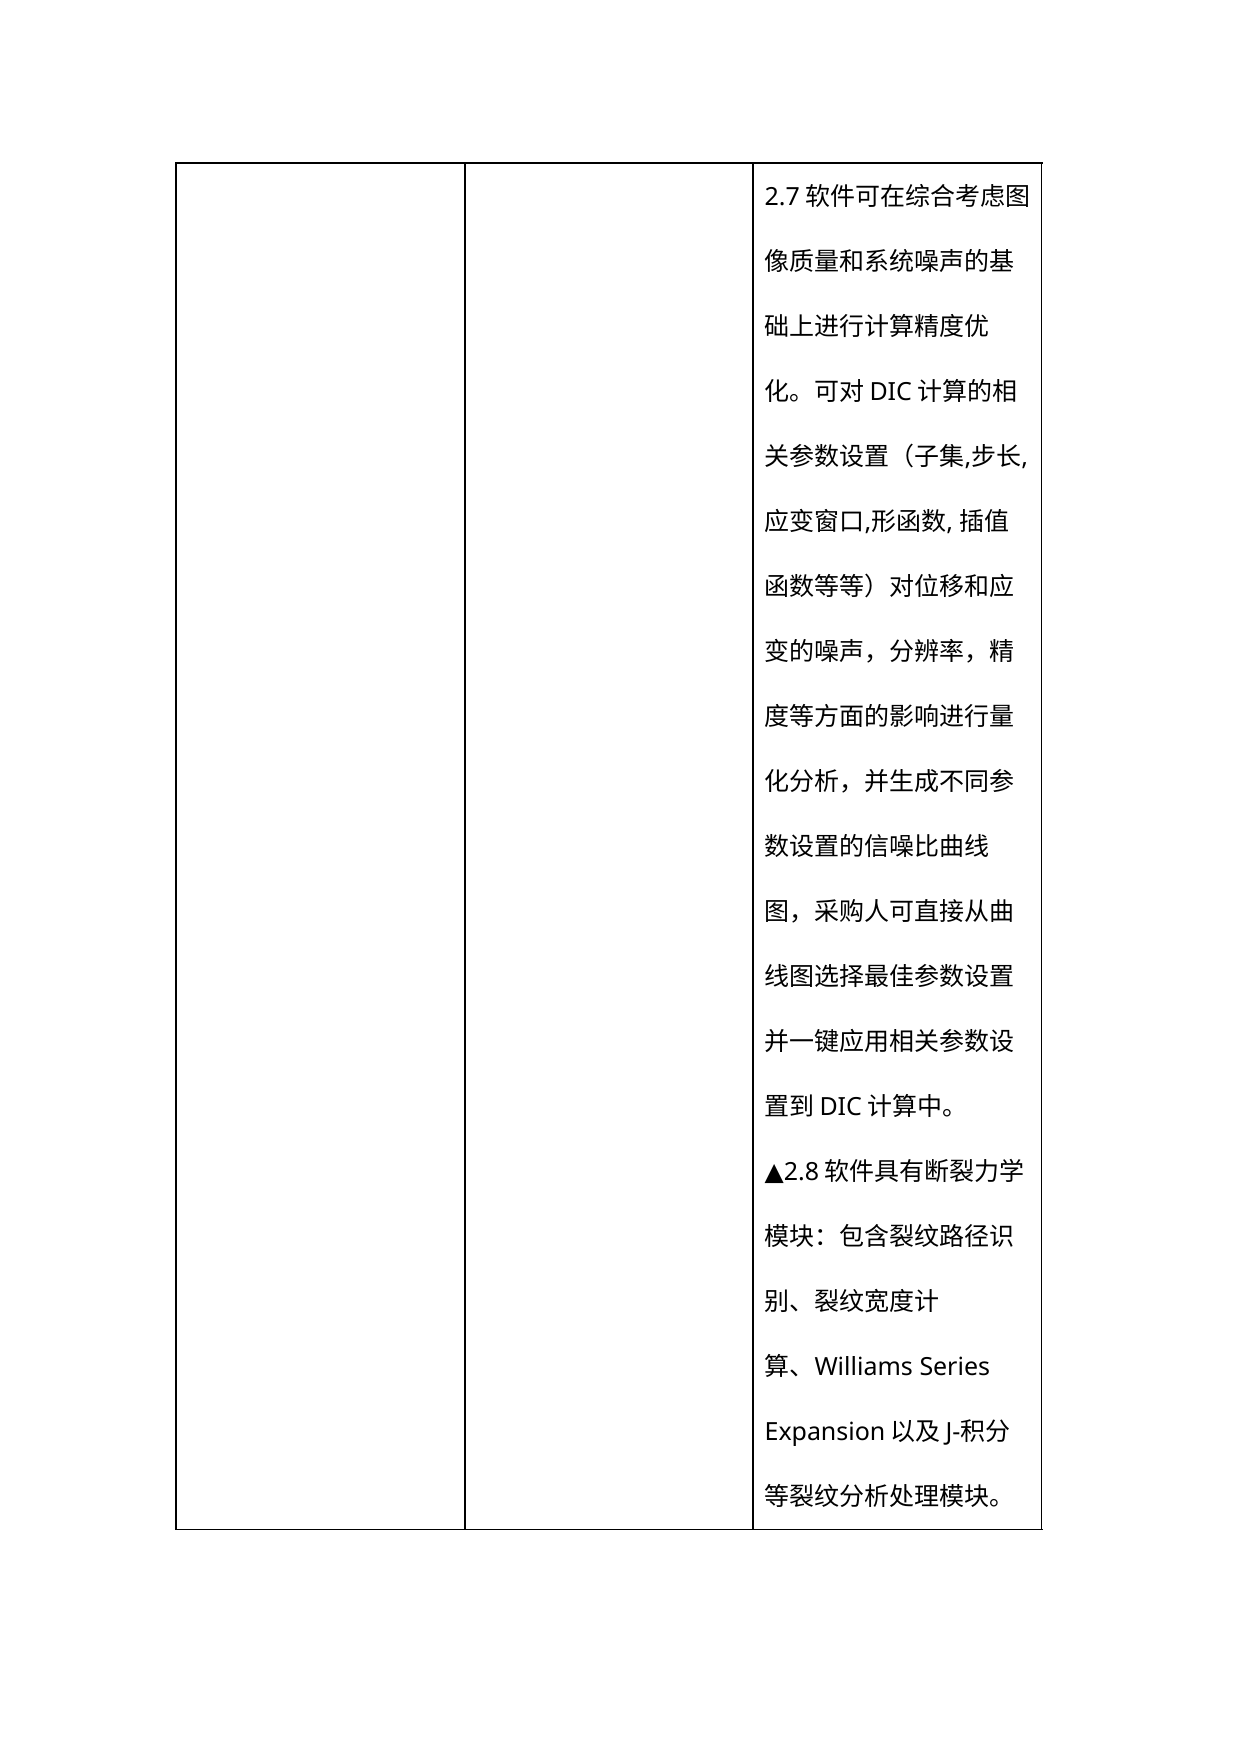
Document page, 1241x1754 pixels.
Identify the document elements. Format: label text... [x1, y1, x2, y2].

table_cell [754, 164, 1041, 1528]
table_cell [466, 164, 752, 1528]
table_cell 1 [177, 164, 464, 1528]
